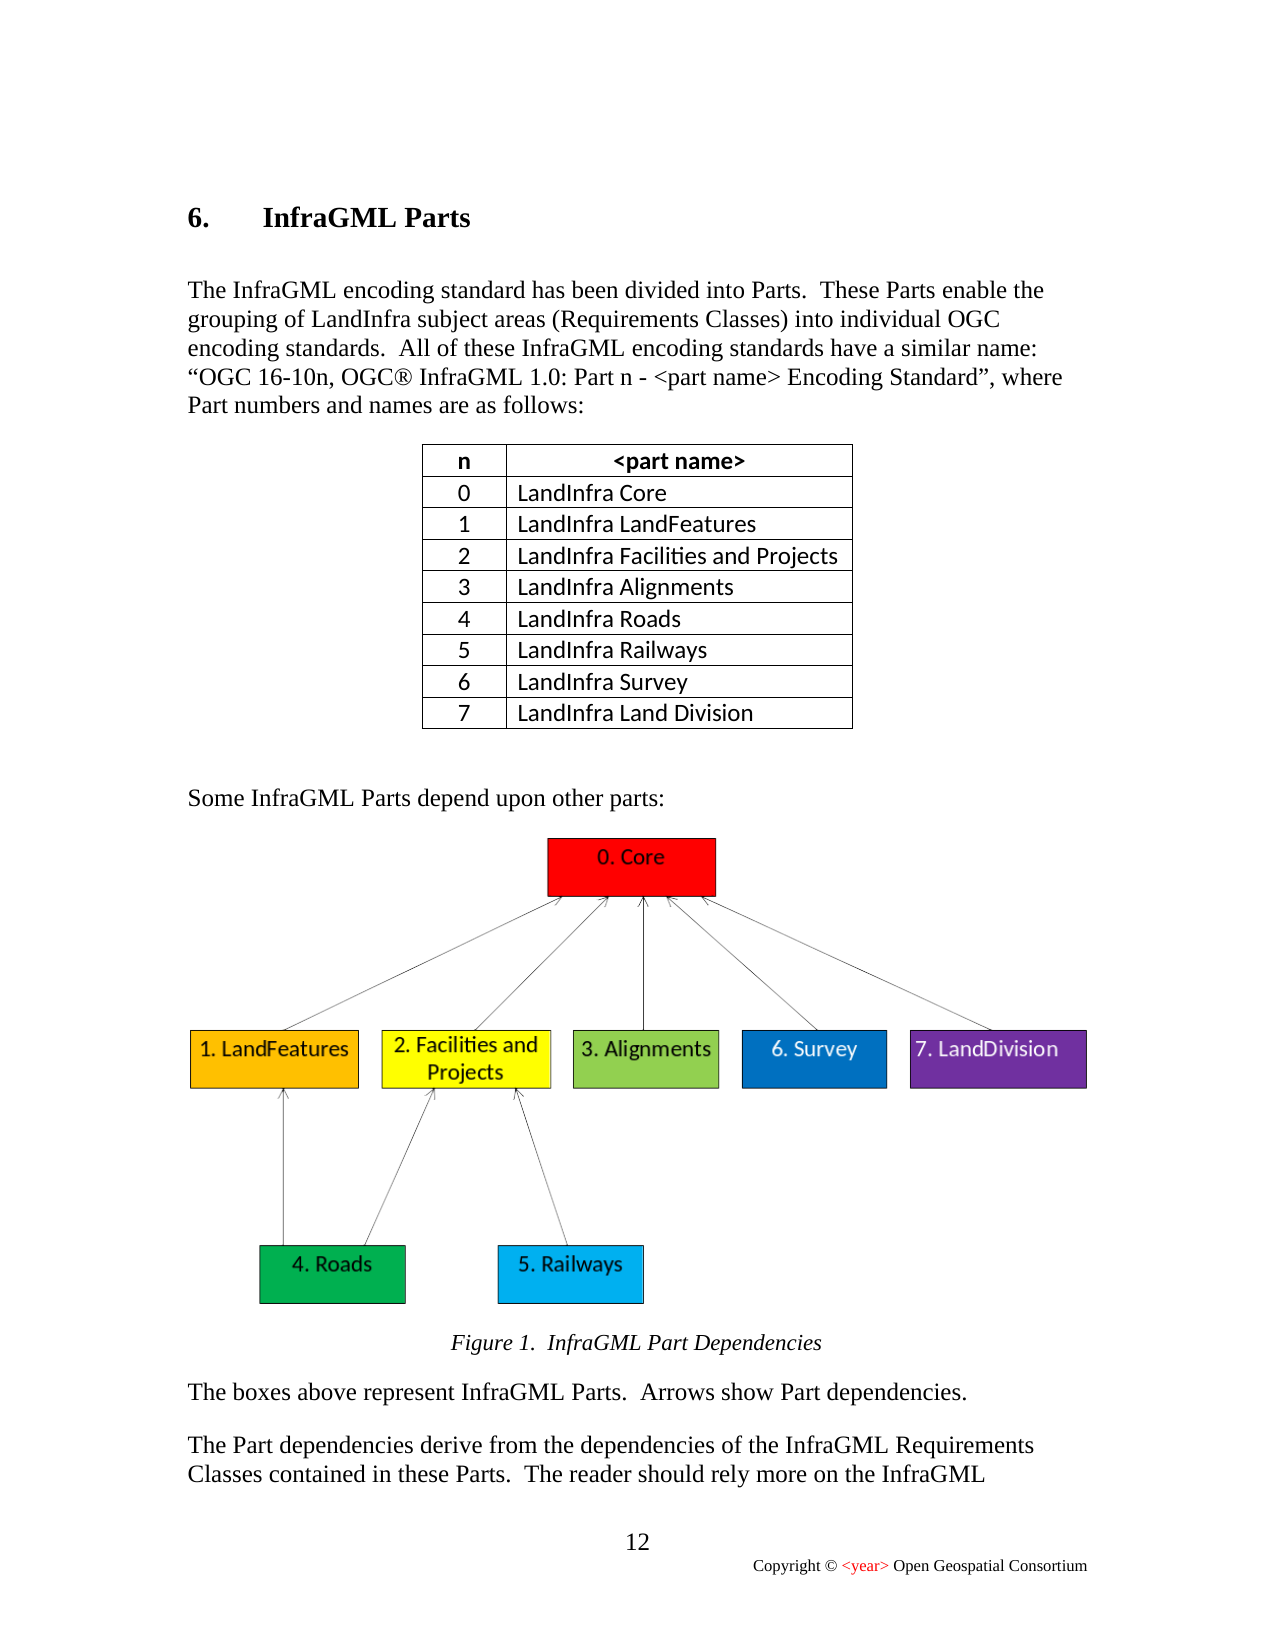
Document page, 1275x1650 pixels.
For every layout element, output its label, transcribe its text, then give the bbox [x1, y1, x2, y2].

table_cell LandInfra Core [507, 477, 852, 507]
table_cell 6 [423, 666, 506, 697]
table_header <part name> [507, 445, 852, 476]
table_cell 4 [423, 603, 506, 633]
table_cell 0 [423, 477, 506, 507]
table_cell LandInfra Land Division [507, 698, 852, 728]
table_cell 7 [423, 698, 506, 728]
text Some InfraGML Parts depend upon other parts: [187, 783, 1087, 812]
text Figure 1. InfraGML Part Dependencies [187, 1329, 1087, 1356]
table_cell LandInfra Facilities and Projects [507, 540, 852, 570]
table_cell LandInfra LandFeatures [507, 508, 852, 539]
table_header n [423, 445, 506, 476]
table_cell 3 [423, 571, 506, 602]
table_cell LandInfra Alignments [507, 571, 852, 602]
text The boxes above represent InfraGML Parts. Arrows show Part dependencies. [187, 1377, 1087, 1405]
text The InfraGML encoding standard has been divided into Parts. These Parts enable the grouping of LandInfra subject areas (Requirements Classes) into individual OGC encoding standards. All of these InfraGML encoding standards have a similar name: “OGC 16-10n, OGC® InfraGML 1.0: Part n - <part name> Encoding Standard”, where Part numbers and names are as follows: [187, 275, 1087, 419]
table_cell LandInfra Roads [507, 603, 852, 633]
table_cell LandInfra Railways [507, 635, 852, 665]
table_cell 5 [423, 635, 506, 665]
table_cell 2 [423, 540, 506, 570]
table_cell LandInfra Survey [507, 666, 852, 697]
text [187, 1430, 1087, 1488]
table_cell 1 [423, 508, 506, 539]
subtitle InfraGML Parts [187, 200, 1087, 233]
